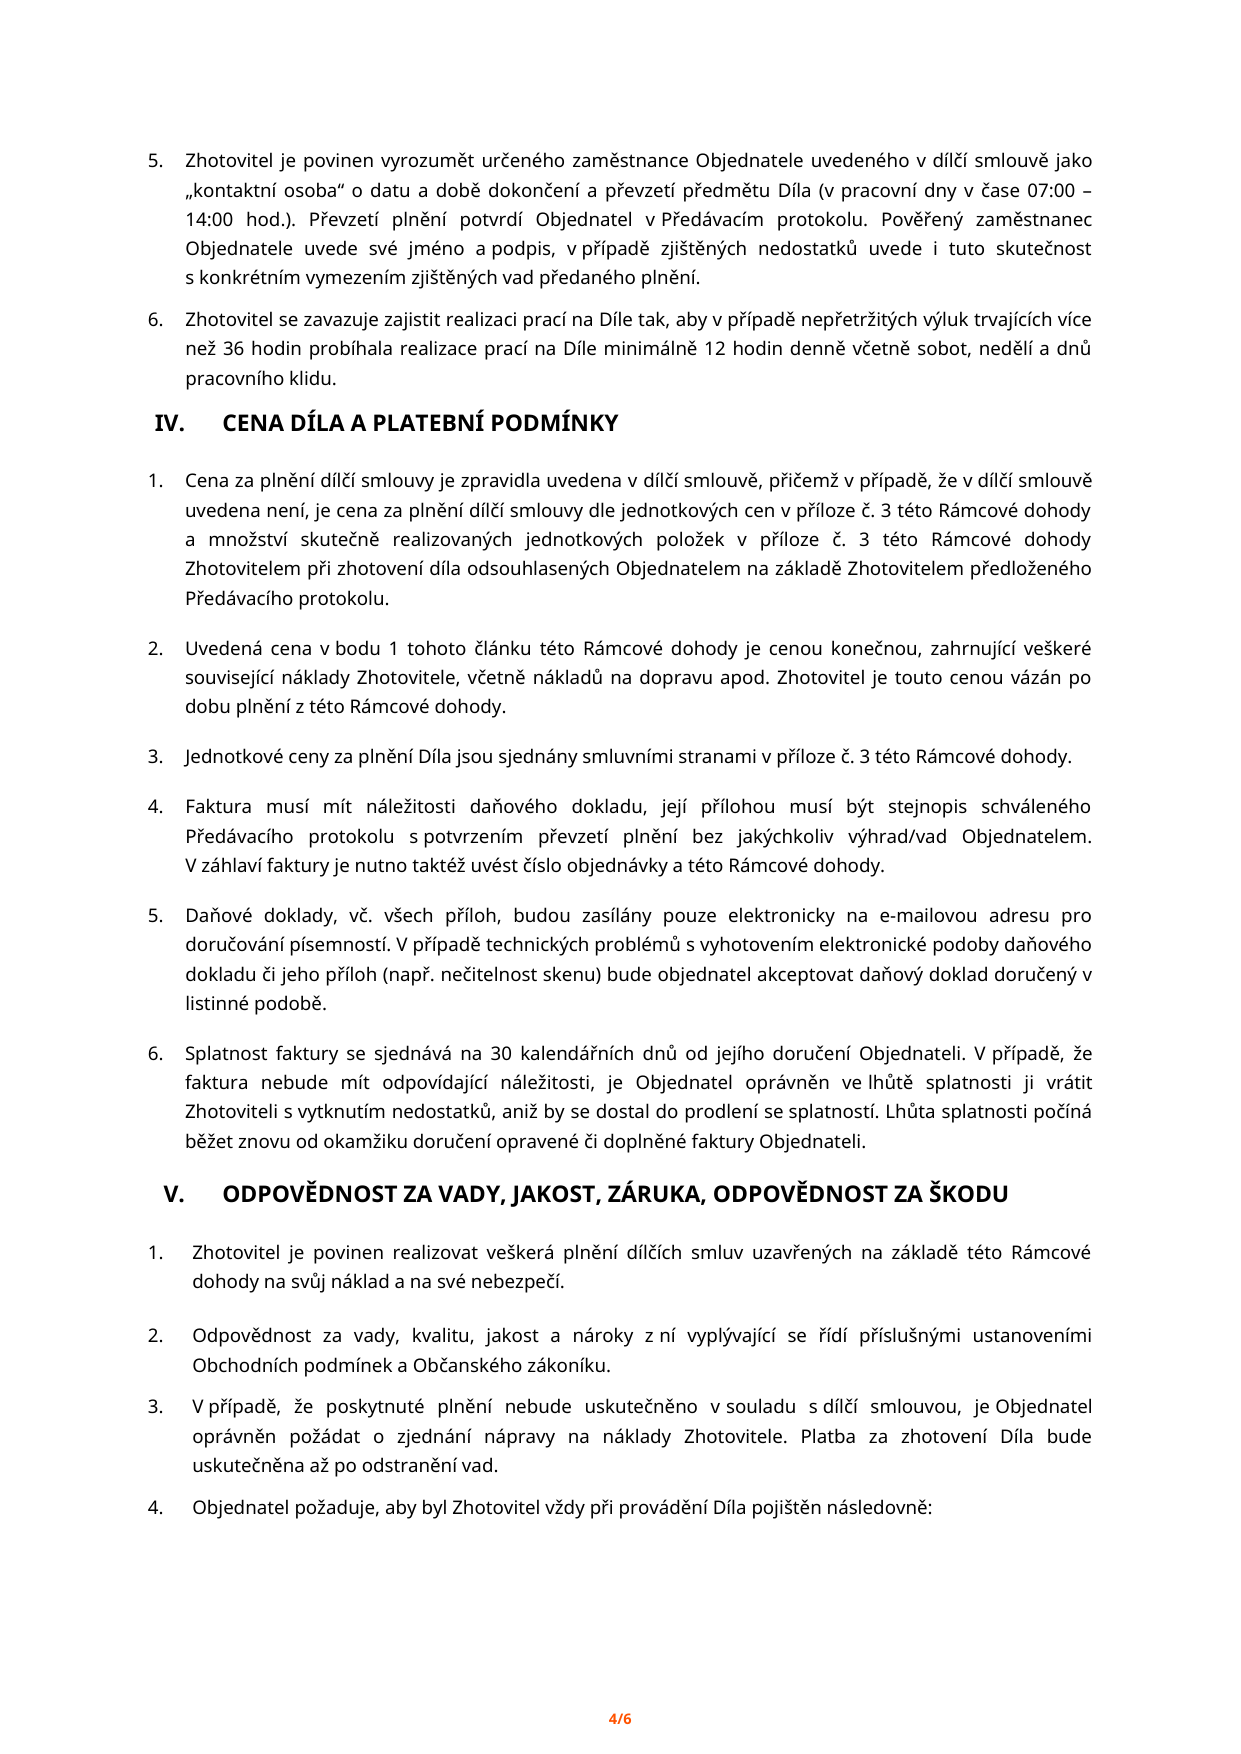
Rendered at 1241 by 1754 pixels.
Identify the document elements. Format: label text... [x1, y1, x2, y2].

text Zhotovitel se zavazuje zajistit realizaci prací na Díle tak, aby v případě nepřetržitých výluk trvajících více než 36 hodin probíhala realizace prací na Díle minimálně 12 hodin denně včetně sobot, nedělí a dnů pracovního klidu. [148, 306, 1093, 391]
list Jednotkové ceny za plnění Díla jsou sjednány smluvními stranami v příloze č. 3 této Rámcové dohody. [148, 743, 1093, 769]
text Zhotovitel je povinen vyrozumět určeného zaměstnance Objednatele uvedeného v dílčí smlouvě jako „kontaktní osoba“ o datu a době dokončení a převzetí předmětu Díla (v pracovní dny v čase 07:00 – 14:00 hod.). Převzetí plnění potvrdí Objednatel v Předávacím protokolu. Pověřený zaměstnanec Objednatele uvede své jméno a podpis, v případě zjištěných nedostatků uvede i tuto skutečnost s konkrétním vymezením zjištěných vad předaného plnění. [148, 148, 1093, 290]
list V případě, že poskytnuté plnění nebude uskutečněno v souladu s dílčí smlouvou, je Objednatel oprávněn požádat o zjednání nápravy na náklady Zhotovitele. Platba za zhotovení Díla bude uskutečněna až po odstranění vad. [148, 1394, 1093, 1478]
list Objednatel požaduje, aby byl Zhotovitel vždy při provádění Díla pojištěn následovně: [148, 1494, 1093, 1519]
list CENA DÍLA A PLATEBNÍ PODMÍNKY [185, 407, 1093, 438]
list Faktura musí mít náležitosti daňového dokladu, její přílohou musí být stejnopis schváleného Předávacího protokolu s potvrzením převzetí plnění bez jakýchkoliv výhrad/vad Objednatelem. V záhlaví faktury je nutno taktéž uvést číslo objednávky a této Rámcové dohody. [148, 794, 1093, 878]
list ODPOVĚDNOST ZA VADY, JAKOST, ZÁRUKA, ODPOVĚDNOST ZA ŠKODU [185, 1178, 1093, 1209]
list Zhotovitel je povinen realizovat veškerá plnění dílčích smluv uzavřených na základě této Rámcové dohody na svůj náklad a na své nebezpečí. [148, 1239, 1093, 1294]
list Splatnost faktury se sjednává na 30 kalendářních dnů od jejího doručení Objednateli. V případě, že faktura nebude mít odpovídající náležitosti, je Objednatel oprávněn ve lhůtě splatnosti ji vrátit Zhotoviteli s vytknutím nedostatků, aniž by se dostal do prodlení se splatností. Lhůta splatnosti počíná běžet znovu od okamžiku doručení opravené či doplněné faktury Objednateli. [148, 1040, 1093, 1153]
list Cena za plnění dílčí smlouvy je zpravidla uvedena v dílčí smlouvě, přičemž v případě, že v dílčí smlouvě uvedena není, je cena za plnění dílčí smlouvy dle jednotkových cen v příloze č. 3 této Rámcové dohody a množství skutečně realizovaných jednotkových položek v příloze č. 3 této Rámcové dohody Zhotovitelem při zhotovení díla odsouhlasených Objednatelem na základě Zhotovitelem předloženého Předávacího protokolu. [148, 468, 1093, 610]
list Daňové doklady, vč. všech příloh, budou zasílány pouze elektronicky na e-mailovou adresu pro doručování písemností. V případě technických problémů s vyhotovením elektronické podoby daňového dokladu či jeho příloh (např. nečitelnost skenu) bude objednatel akceptovat daňový doklad doručený v listinné podobě. [148, 902, 1093, 1016]
list Uvedená cena v bodu 1 tohoto článku této Rámcové dohody je cenou konečnou, zahrnující veškeré související náklady Zhotovitele, včetně nákladů na dopravu apod. Zhotovitel je touto cenou vázán po dobu plnění z této Rámcové dohody. [148, 635, 1093, 719]
list Odpovědnost za vady, kvalitu, jakost a nároky z ní vyplývající se řídí příslušnými ustanoveními Obchodních podmínek a Občanského zákoníku. [148, 1323, 1093, 1377]
